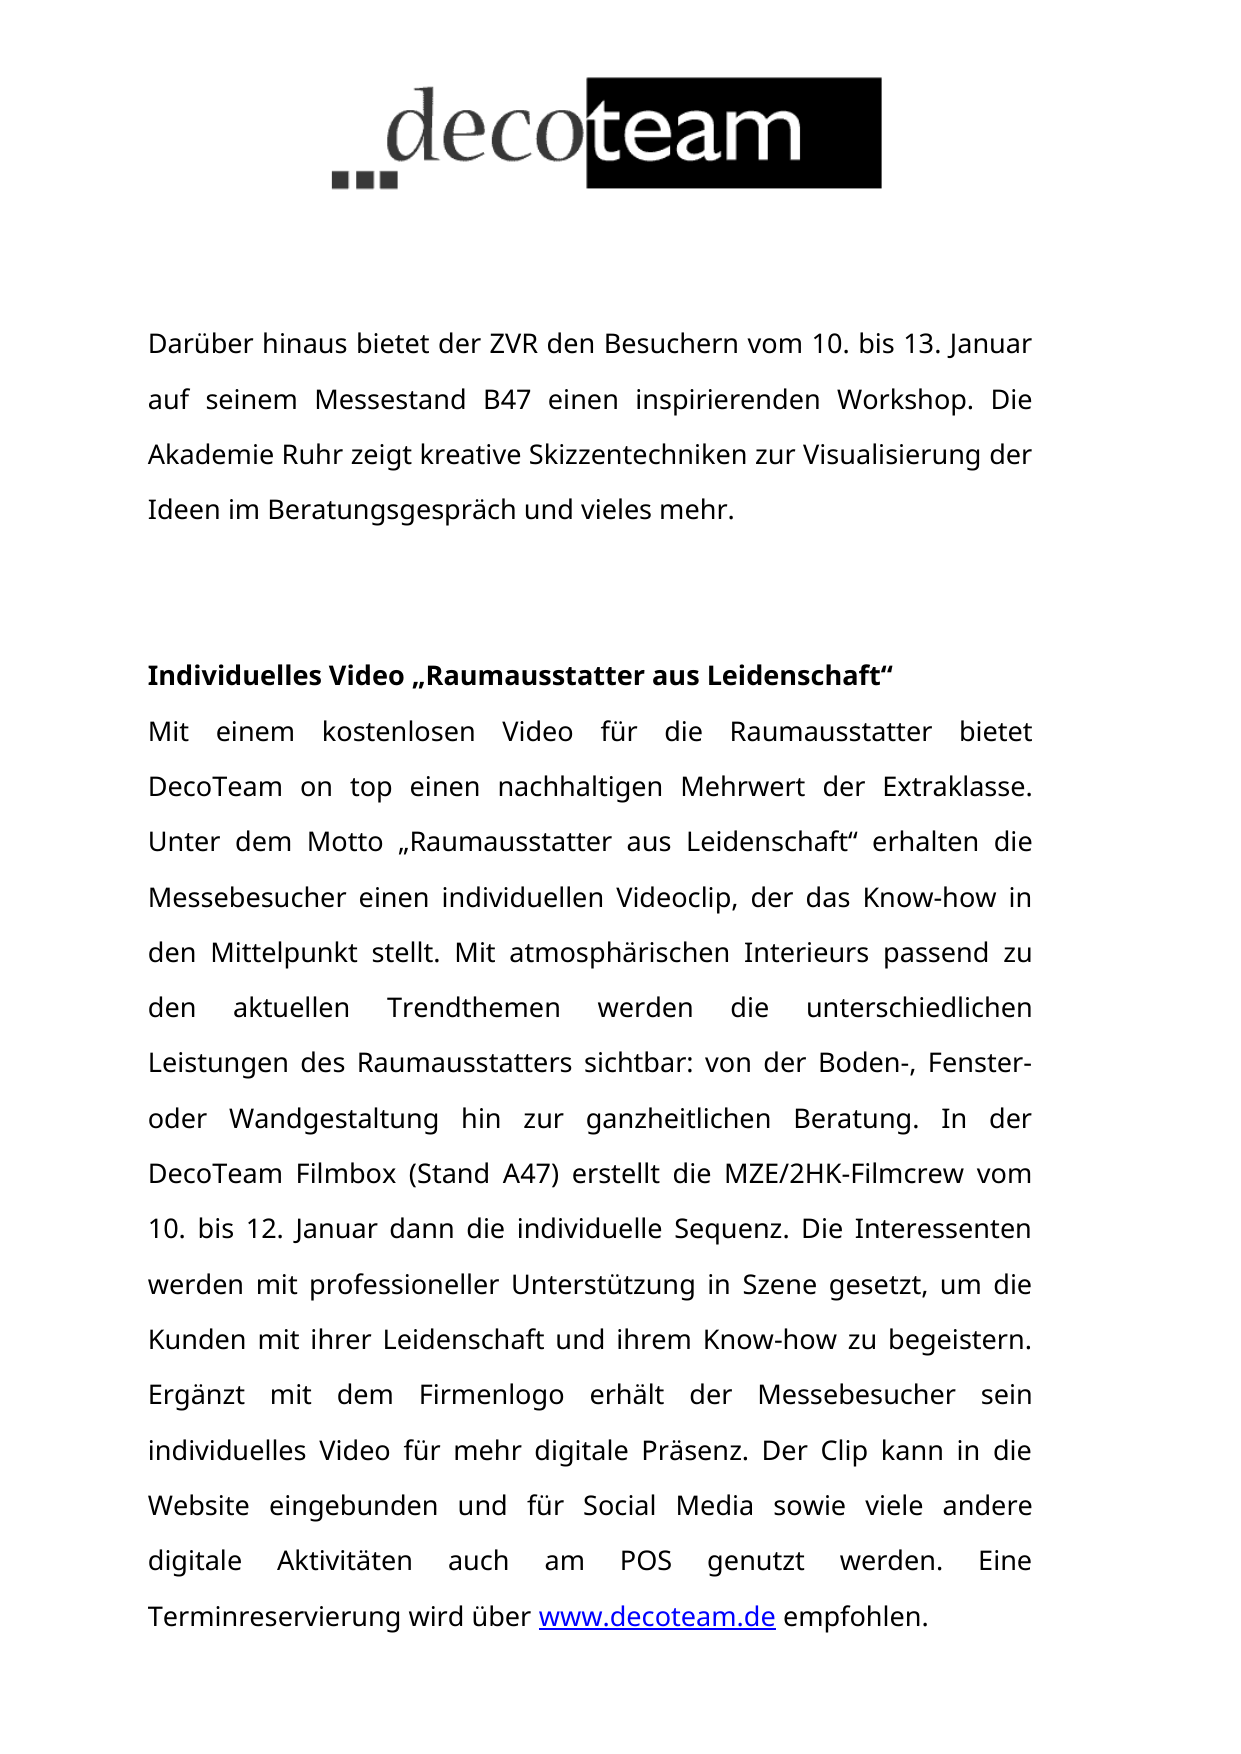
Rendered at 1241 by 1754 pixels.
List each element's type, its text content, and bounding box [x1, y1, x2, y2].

text Darüber hinaus bietet der ZVR den Besuchern vom 10. bis 13. Januar auf seinem Messestand B47 einen inspirierenden Workshop. Die Akademie Ruhr zeigt kreative Skizzentechniken zur Visualisierung der Ideen im Beratungsgespräch und vieles mehr. [148, 325, 1033, 528]
text Individuelles Video „Raumausstatter aus Leidenschaft“ [148, 657, 1033, 694]
picture [331, 75, 883, 192]
text Mit einem kostenlosen Video für die Raumausstatter bietet DecoTeam on top einen nachhaltigen Mehrwert der Extraklasse. Unter dem Motto „Raumausstatter aus Leidenschaft“ erhalten die Messebesucher einen individuellen Videoclip, der das Know-how in den Mittelpunkt stellt. Mit atmosphärischen Interieurs passend zu den aktuellen Trendthemen werden die unterschiedlichen Leistungen des Raumausstatters sichtbar: von der Boden-, Fenster- oder Wandgestaltung hin zur ganzheitlichen Beratung. In der DecoTeam Filmbox (Stand A47) erstellt die MZE/2HK-Filmcrew vom 10. bis 12. Januar dann die individuelle Sequenz. Die Interessenten werden mit professioneller Unterstützung in Szene gesetzt, um die Kunden mit ihrer Leidenschaft und ihrem Know-how zu begeistern. Ergänzt mit dem Firmenlogo erhält der Messebesucher sein individuelles Video für mehr digitale Präsenz. Der Clip kann in die Website eingebunden und für Social Media sowie viele andere digitale Aktivitäten auch am POS genutzt werden. Eine Terminreservierung wird über www.decoteam.de empfohlen. [148, 712, 1033, 1634]
